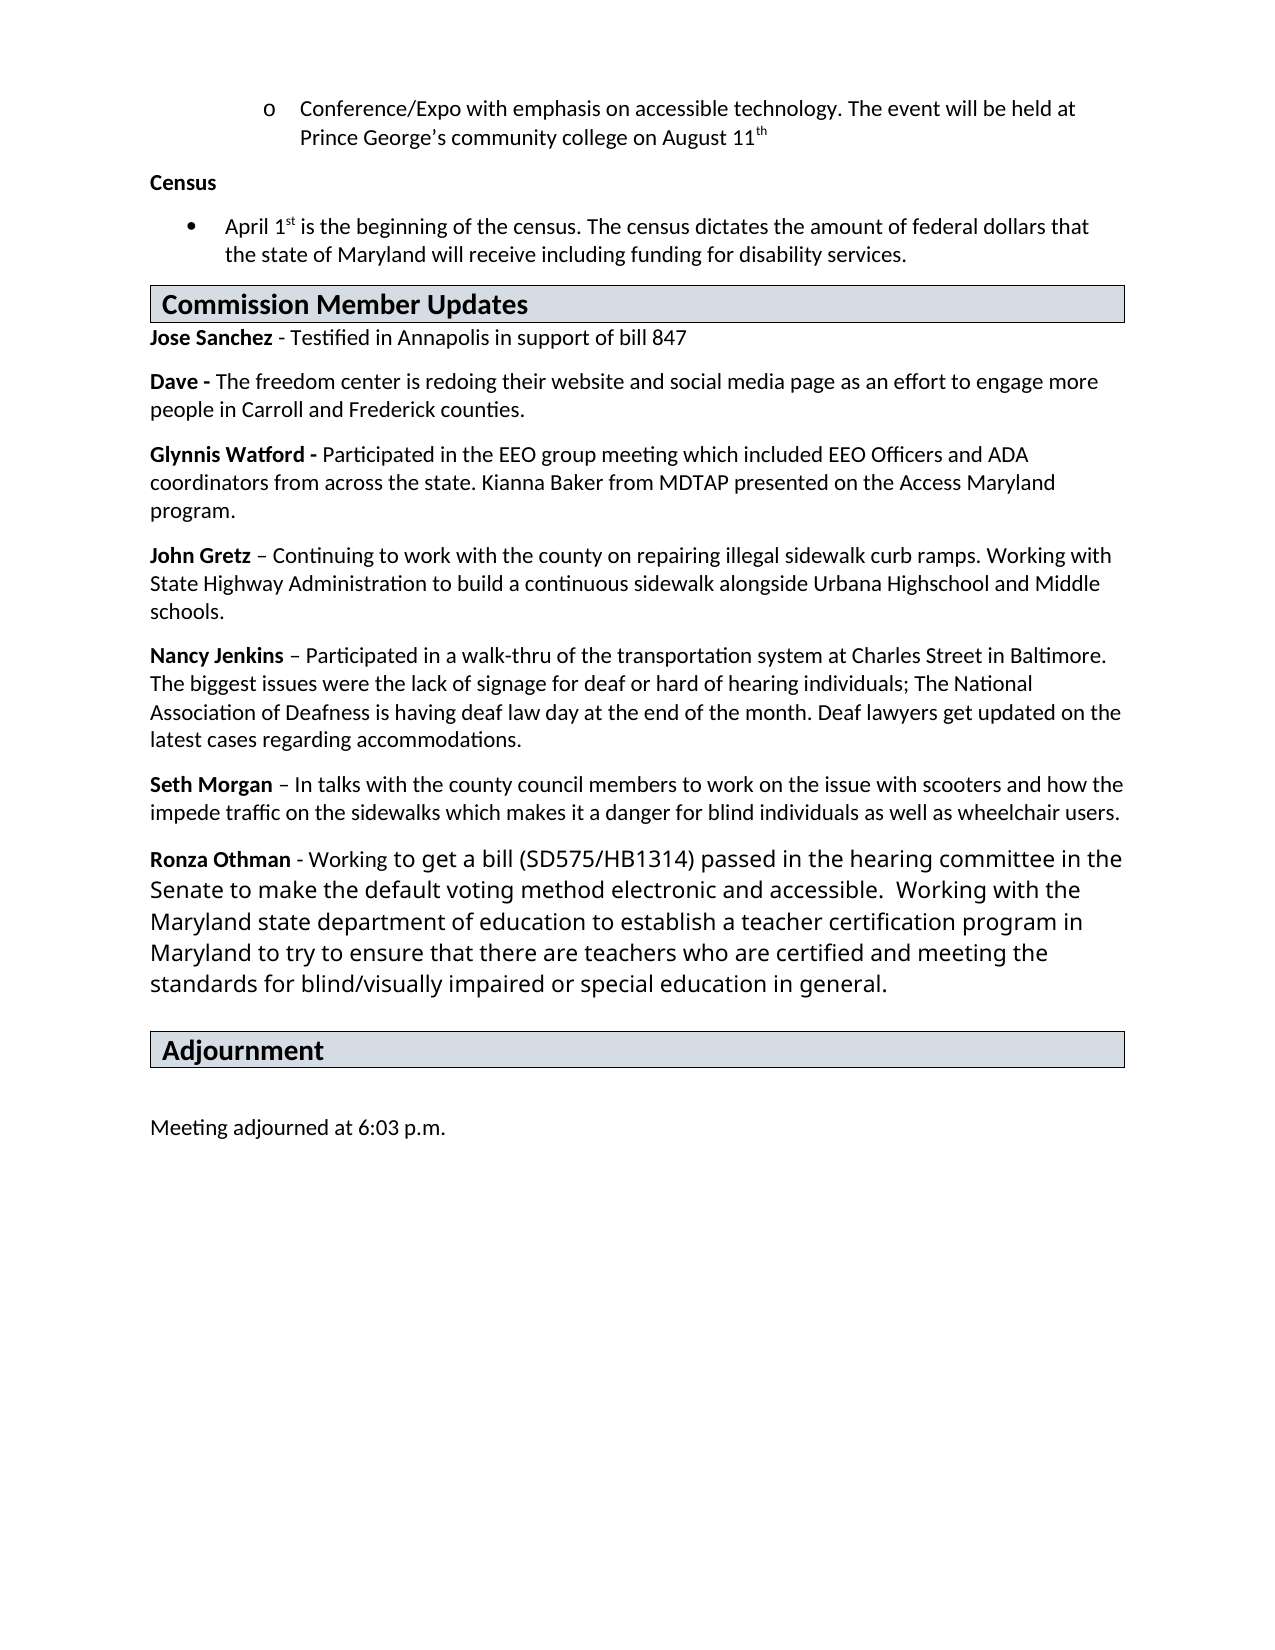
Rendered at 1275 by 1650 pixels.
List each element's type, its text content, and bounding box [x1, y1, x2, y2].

text Census [150, 168, 1125, 196]
list April 1st is the beginning of the census. The census dictates the amount of federal dollars that the state of Maryland will receive including funding for disability services. [187, 212, 1125, 268]
list Conference/Expo with emphasis on accessible technology. The event will be held at Prince George’s community college on August 11th [262, 94, 1125, 151]
text Meeting adjourned at 6:03 p.m. [150, 1113, 1125, 1141]
table_header Adjournment [151, 1032, 1124, 1067]
text Dave - The freedom center is redoing their website and social media page as an effort to engage more people in Carroll and Frederick counties. [150, 367, 1125, 423]
text Seth Morgan – In talks with the county council members to work on the issue with scooters and how the impede traffic on the sidewalks which makes it a danger for blind individuals as well as wheelchair users. [150, 770, 1125, 826]
text Nancy Jenkins – Participated in a walk-thru of the transportation system at Charles Street in Baltimore. The biggest issues were the lack of signage for deaf or hard of hearing individuals; The National Association of Deafness is having deaf law day at the end of the month. Deaf lawyers get updated on the latest cases regarding accommodations. [150, 642, 1125, 754]
text Ronza Othman - Working to get a bill (SD575/HB1314) passed in the hearing committee in the Senate to make the default voting method electronic and accessible. Working with the Maryland state department of education to establish a teacher certification program in Maryland to try to ensure that there are teachers who are certified and meeting the standards for blind/visually impaired or special education in general. [150, 843, 1125, 999]
text Glynnis Watford - Participated in the EEO group meeting which included EEO Officers and ADA coordinators from across the state. Kianna Baker from MDTAP presented on the Access Maryland program. [150, 440, 1125, 524]
table_header Commission Member Updates [151, 286, 1124, 322]
text Jose Sanchez - Testified in Annapolis in support of bill 847 [150, 323, 1125, 351]
text John Gretz – Continuing to work with the county on repairing illegal sidewalk curb ramps. Working with State Highway Administration to build a continuous sidewalk alongside Urbana Highschool and Middle schools. [150, 541, 1125, 625]
